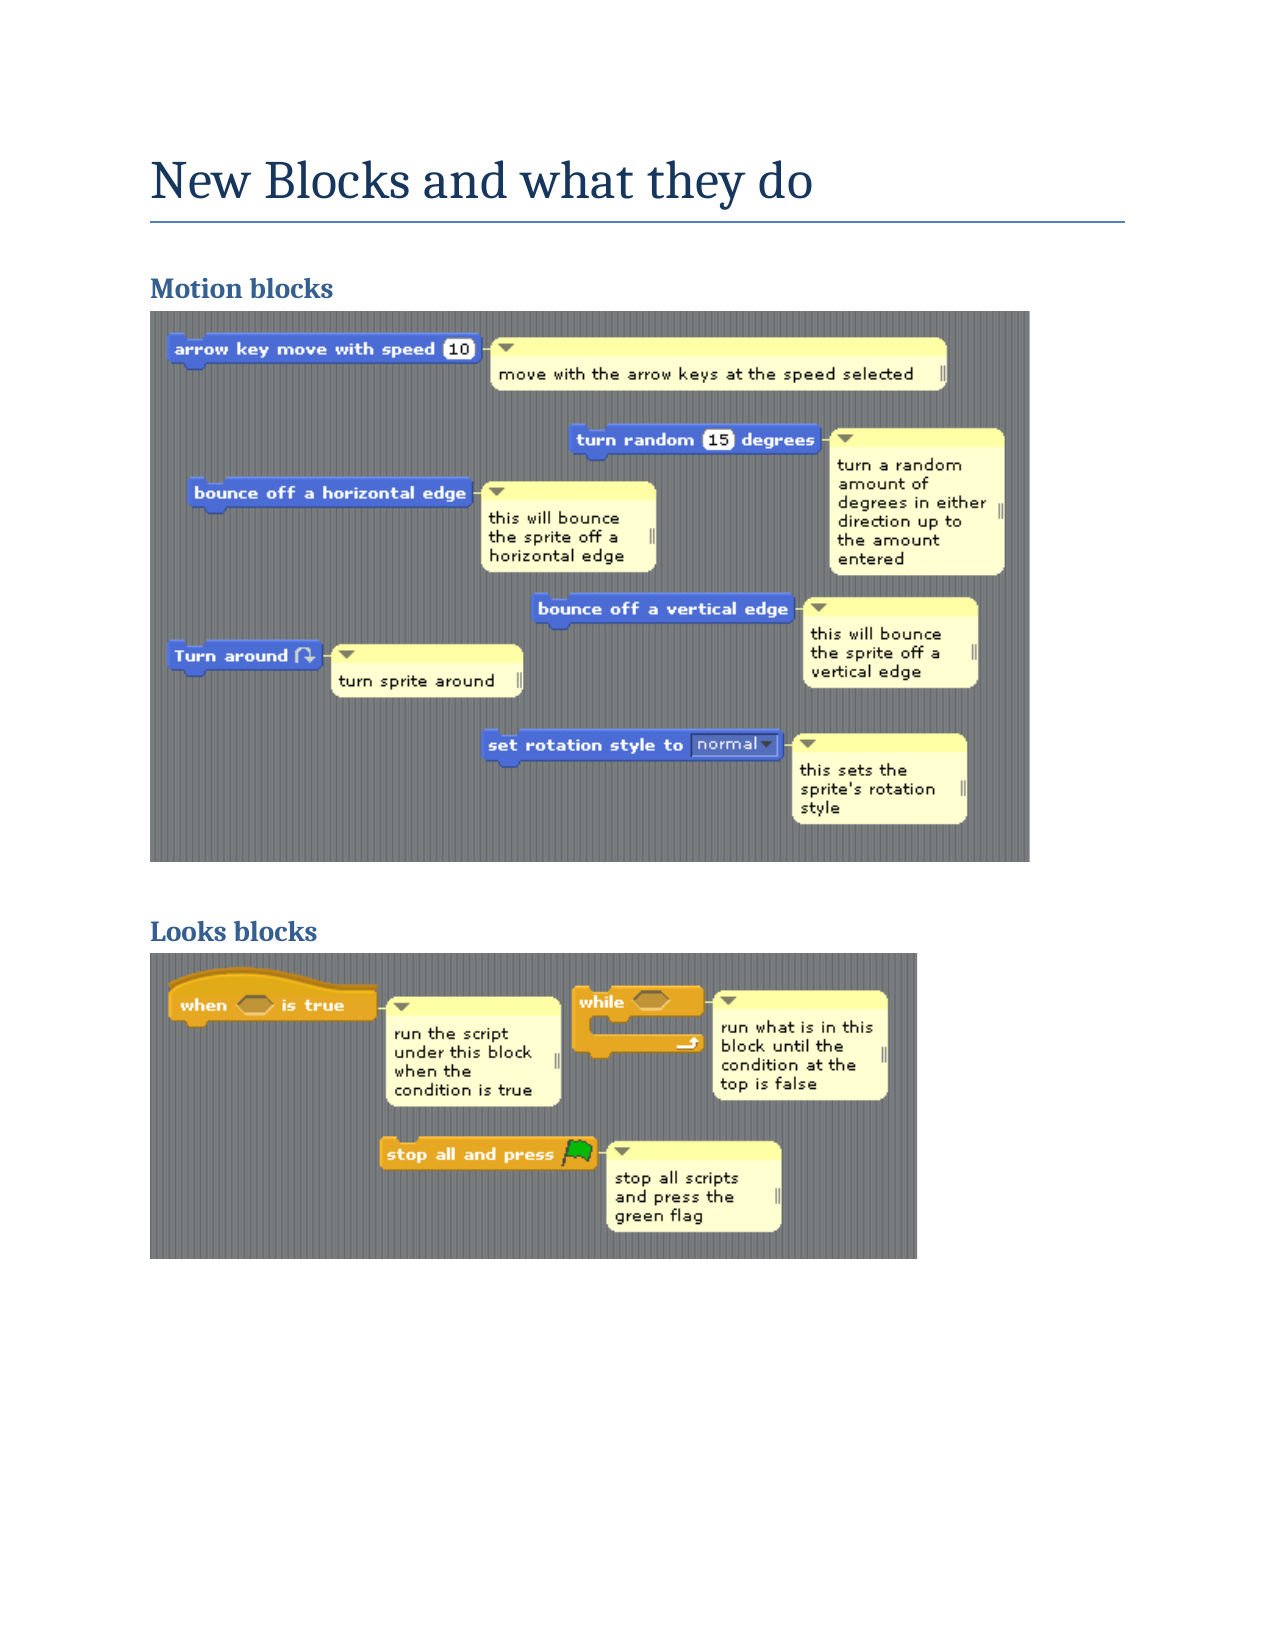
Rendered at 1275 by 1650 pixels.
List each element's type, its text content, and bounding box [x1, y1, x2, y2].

title New Blocks and what they do [150, 150, 1125, 221]
picture [150, 953, 918, 1259]
picture [150, 311, 1030, 862]
subtitle Looks blocks [150, 915, 1125, 949]
subtitle Motion blocks [150, 273, 1125, 306]
